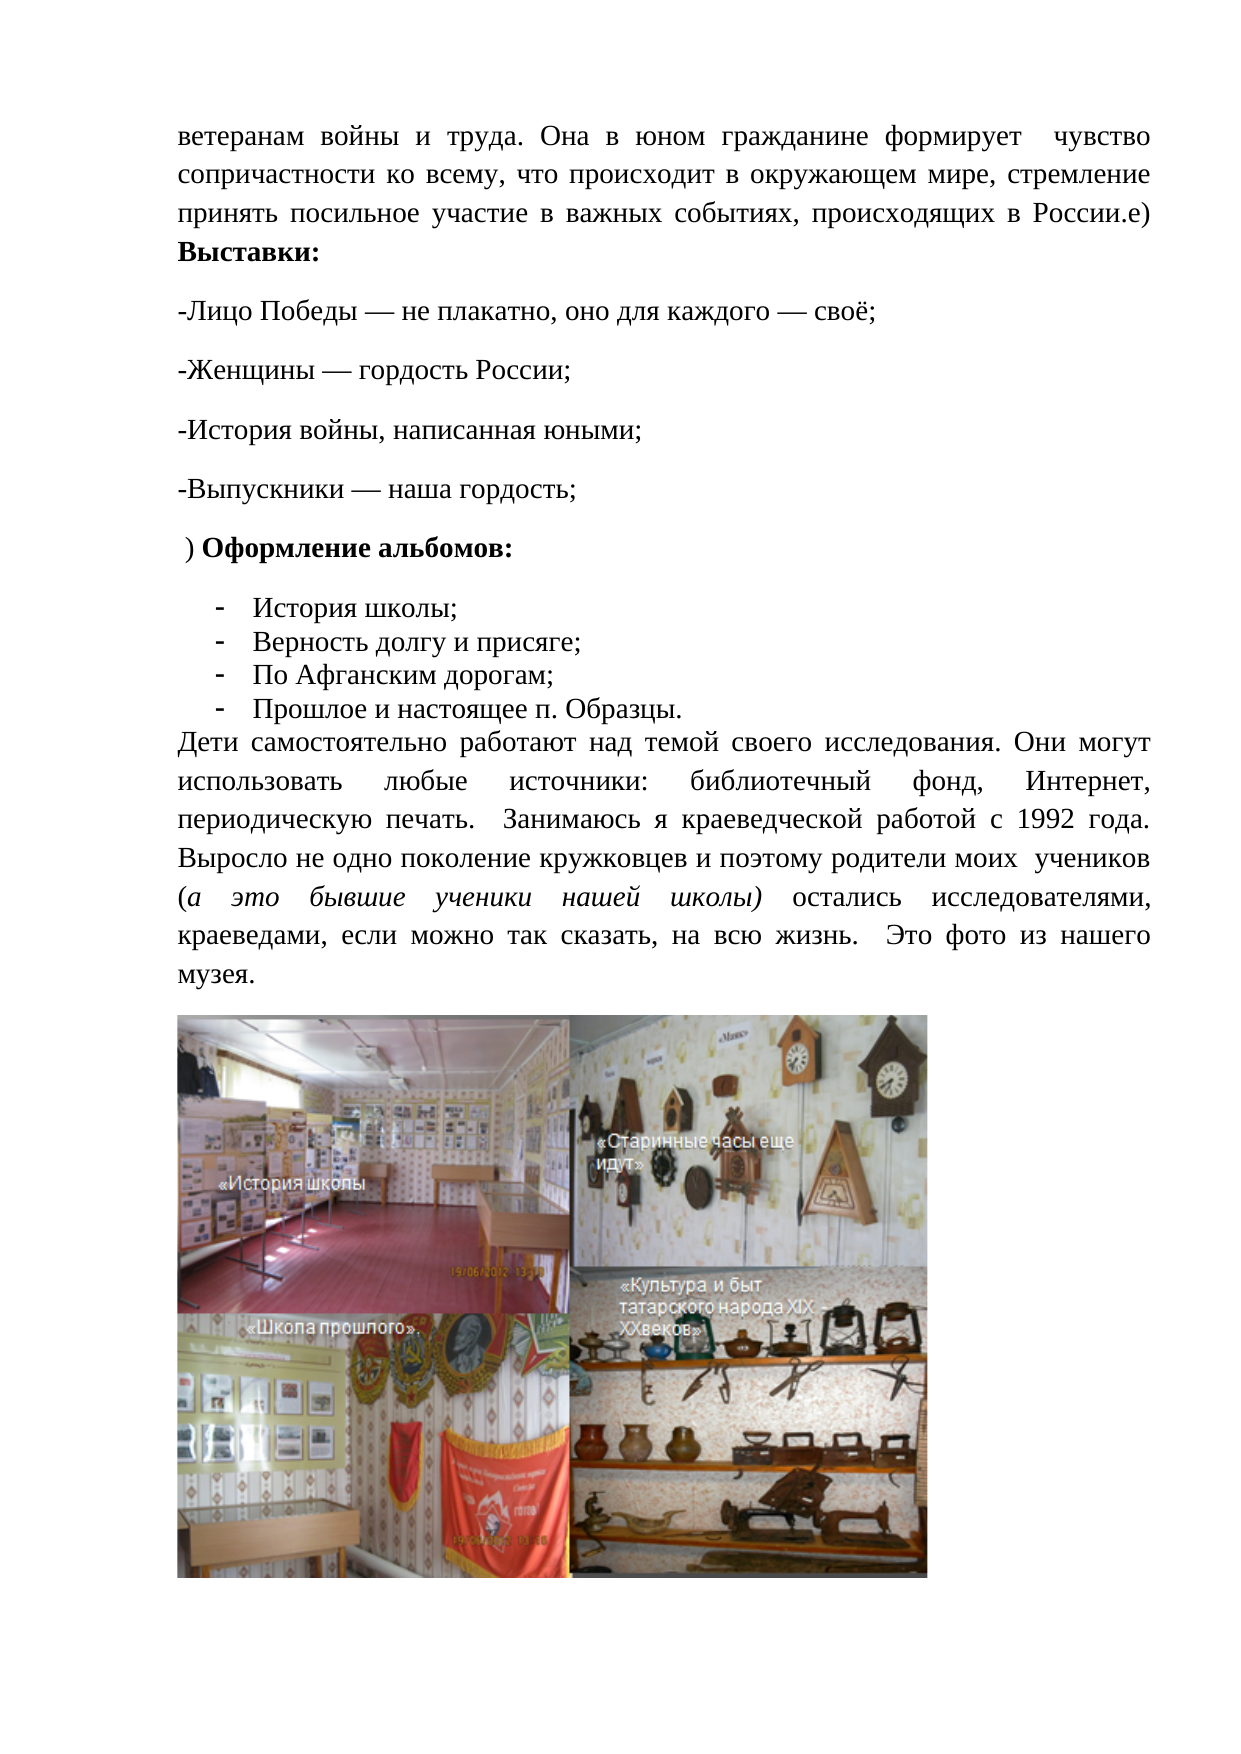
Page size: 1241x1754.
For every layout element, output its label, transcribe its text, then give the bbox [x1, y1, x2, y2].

text -Женщины — гордость России; [177, 352, 1152, 386]
text -Выпускники — наша гордость; [177, 471, 1152, 505]
picture [177, 1015, 928, 1578]
list По Афганским дорогам; [215, 657, 1152, 691]
list Прошлое и настоящее п. Образцы. [215, 691, 1152, 724]
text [177, 118, 1152, 267]
text -История войны, написанная юными; [177, 412, 1152, 445]
text Дети самостоятельно работают над темой своего исследования. Они могут использовать любые источники: библиотечный фонд, Интернет, периодическую печать. Занимаюсь я краеведческой работой с 1992 года. Выросло не одно поколение кружковцев и поэтому родители моих учеников (а это бывшие ученики нашей школы) остались исследователями, краеведами, если можно так сказать, на всю жизнь. Это фото из нашего музея. [177, 724, 1152, 989]
list Верность долгу и присяге; [215, 624, 1152, 657]
text ) Оформление альбомов: [177, 531, 1152, 564]
list История школы; [215, 590, 1152, 624]
text -Лицо Победы — не плакатно, оно для каждого — своё; [177, 293, 1152, 327]
